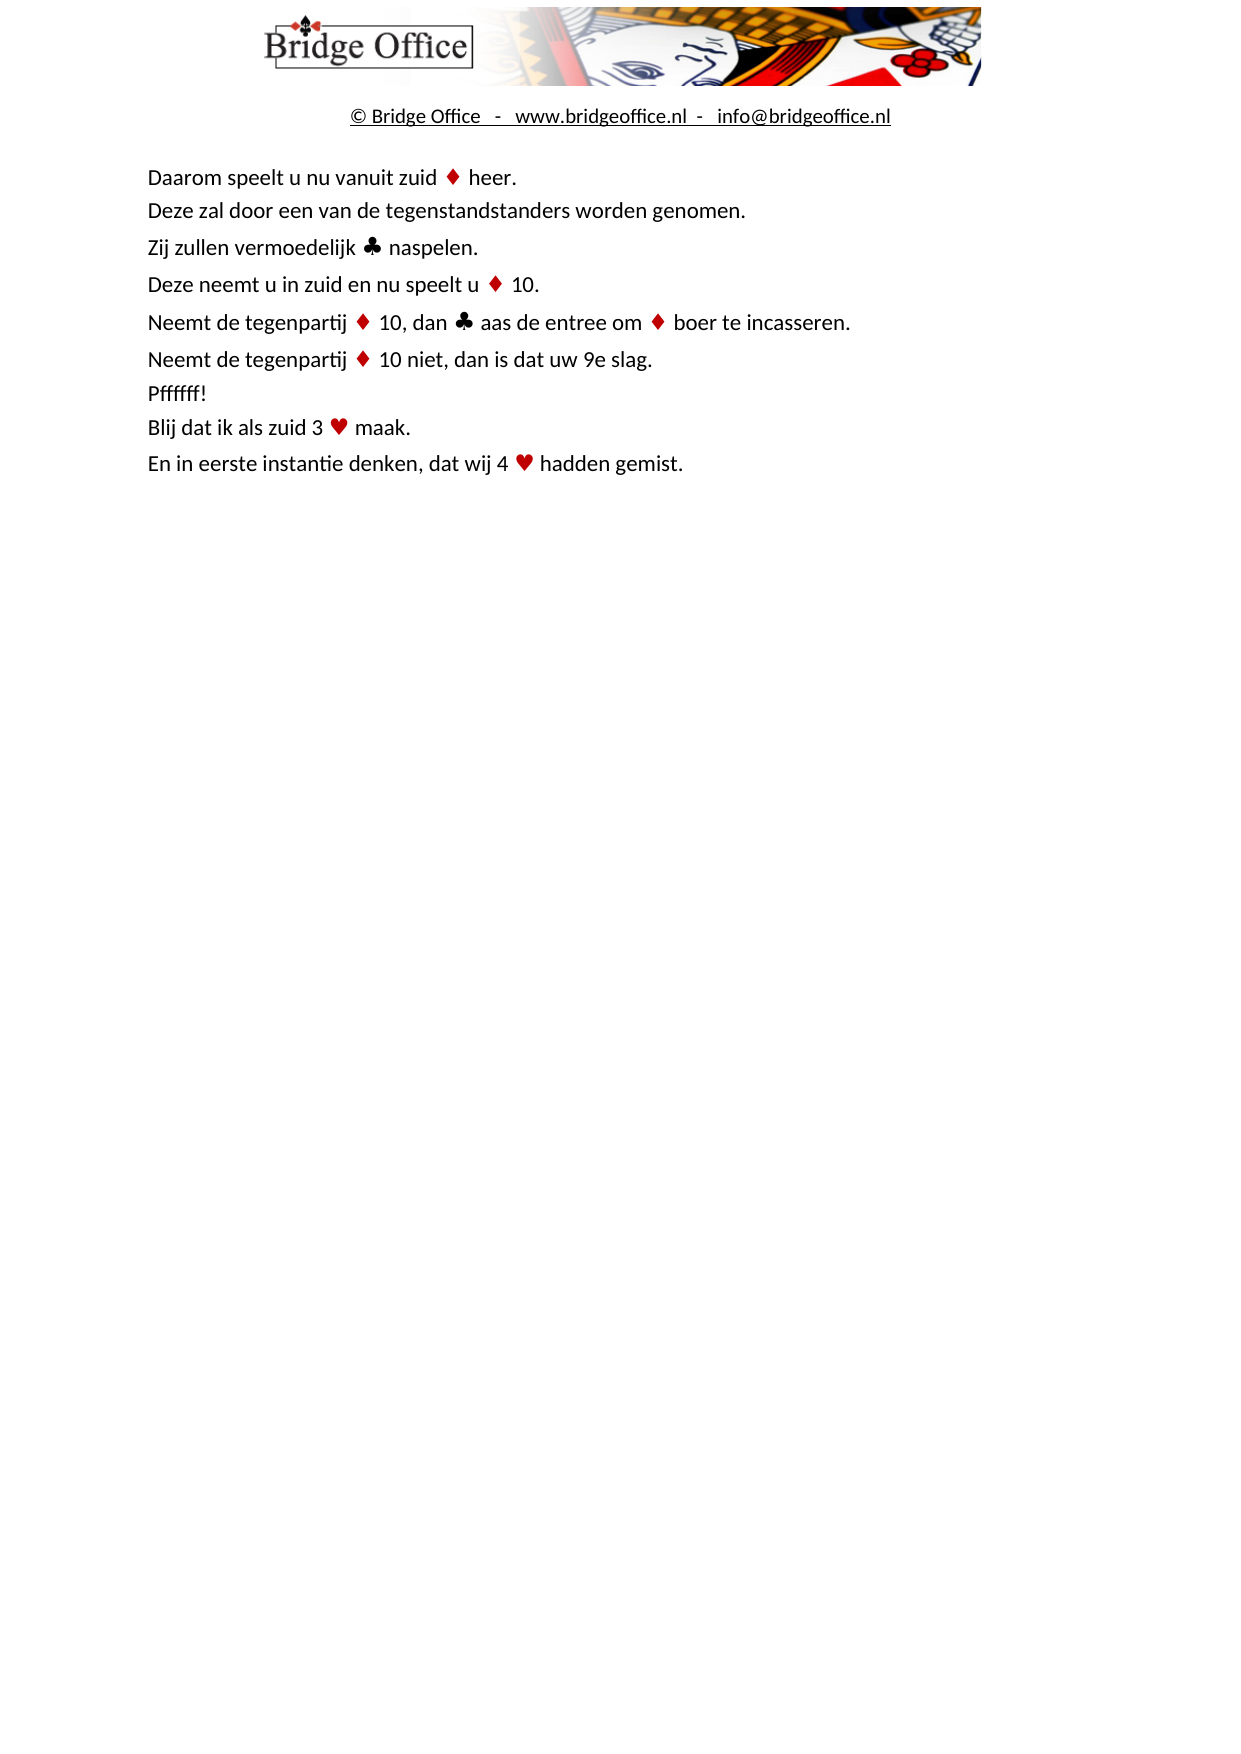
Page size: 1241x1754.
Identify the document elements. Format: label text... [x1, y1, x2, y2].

text Pffffff! [148, 379, 1093, 407]
text Zij zullen vermoedelijk ♣ naspelen. [148, 229, 1093, 263]
text Neemt de tegenpartij ♦ 10 niet, dan is dat uw 9e slag. [148, 343, 1093, 374]
text Daarom speelt u nu vanuit zuid ♦ heer. [148, 161, 1093, 192]
text Deze neemt u in zuid en nu speelt u ♦ 10. [148, 268, 1093, 299]
picture [237, 7, 980, 85]
text Neemt de tegenpartij ♦ 10, dan ♣ aas de entree om ♦ boer te incasseren. [148, 304, 1093, 338]
text Blij dat ik als zuid 3 ♥ maak. [148, 411, 1093, 442]
text En in eerste instantie denken, dat wij 4 ♥ hadden gemist. [148, 447, 1093, 478]
text Deze zal door een van de tegenstandstanders worden genomen. [148, 196, 1093, 224]
